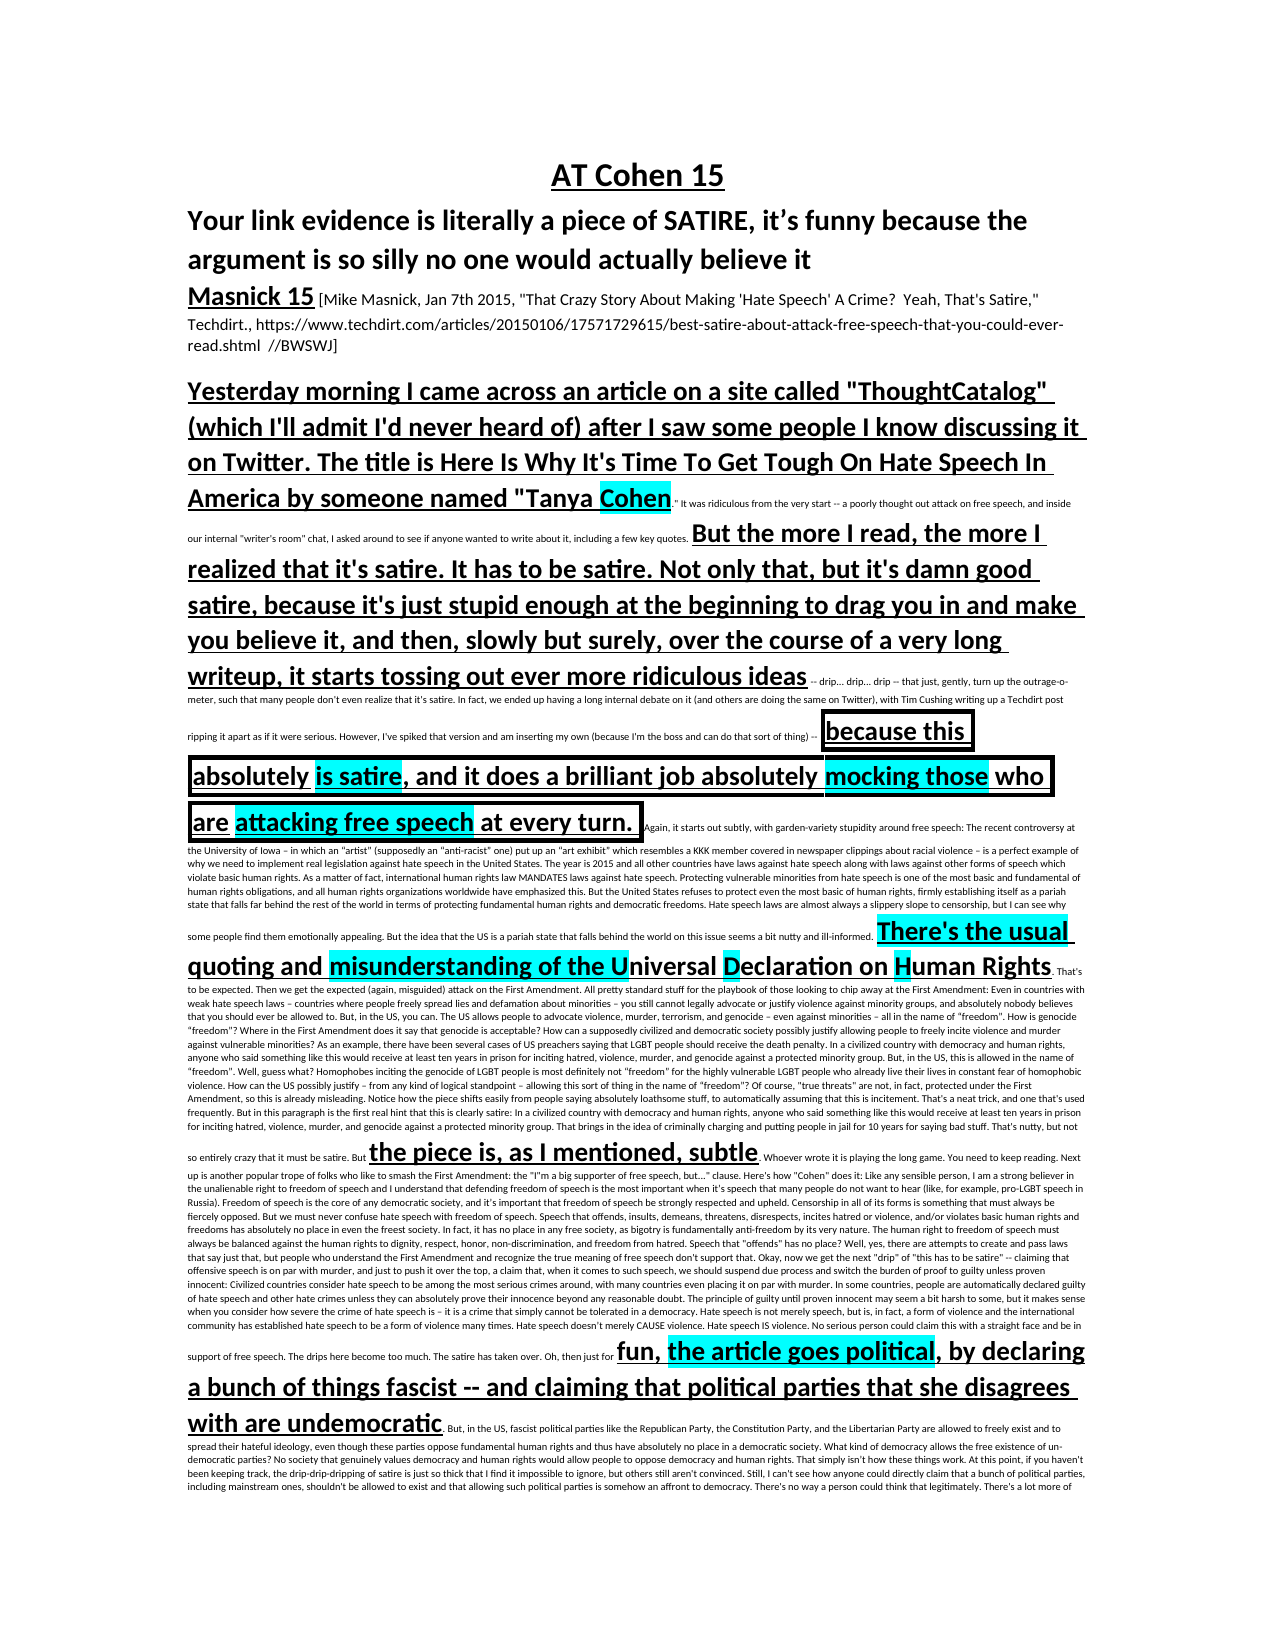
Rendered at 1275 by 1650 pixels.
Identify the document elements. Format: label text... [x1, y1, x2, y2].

text Masnick 15 [Mike Masnick, Jan 7th 2015, "That Crazy Story About Making 'Hate Speech' A Crime? Yeah, That's Satire," Techdirt., https://www.techdirt.com/articles/20150106/17571729615/best-satire-about-attack-free-speech-that-you-could-ever-read.shtml //BWSWJ] [187, 279, 1087, 356]
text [187, 439, 1087, 1493]
subtitle AT Cohen 15 [187, 154, 1087, 195]
subtitle Your link evidence is literally a piece of SATIRE, it’s funny because the argument is so silly no one would actually believe it [187, 202, 1087, 276]
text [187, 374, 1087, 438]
